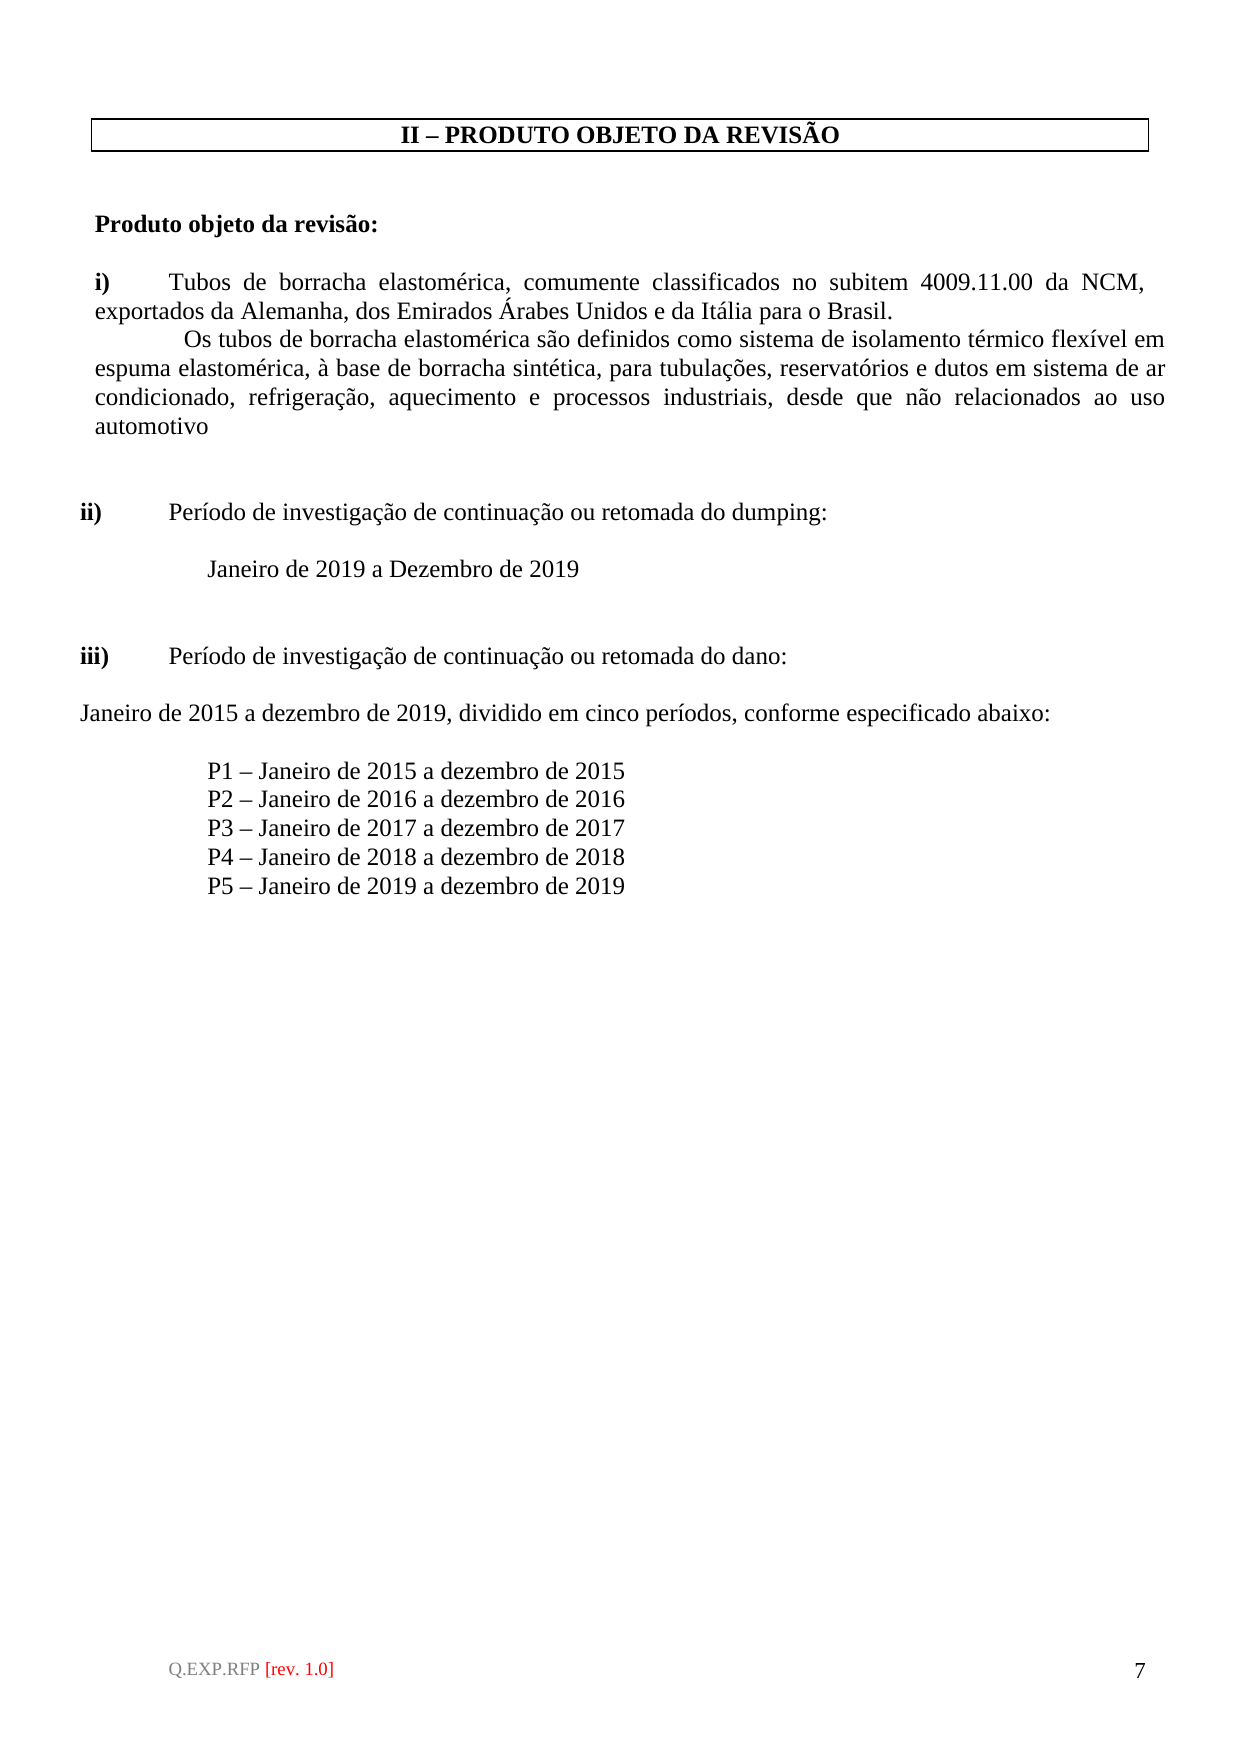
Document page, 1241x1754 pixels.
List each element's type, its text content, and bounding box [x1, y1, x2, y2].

text i) Tubos de borracha elastomérica, comumente classificados no subitem 4009.11.00 da NCM, exportados da Alemanha, dos Emirados Árabes Unidos e da Itália para o Brasil. [94, 267, 1146, 324]
text P3 – Janeiro de 2017 a dezembro de 2017 [207, 813, 1146, 842]
text Janeiro de 2019 a Dezembro de 2019 [207, 554, 1146, 583]
text P2 – Janeiro de 2016 a dezembro de 2016 [207, 784, 1146, 813]
text iii) Período de investigação de continuação ou retomada do dano: [80, 641, 1166, 669]
text P1 – Janeiro de 2015 a dezembro de 2015 [207, 756, 1146, 784]
text Produto objeto da revisão: [94, 209, 1146, 238]
text P5 – Janeiro de 2019 a dezembro de 2019 [207, 871, 1146, 899]
text ii) Período de investigação de continuação ou retomada do dumping: [80, 497, 1166, 526]
text Os tubos de borracha elastomérica são definidos como sistema de isolamento térmico flexível em espuma elastomérica, à base de borracha sintética, para tubulações, reservatórios e dutos em sistema de ar condicionado, refrigeração, aquecimento e processos industriais, desde que não relacionados ao uso automotivo [94, 324, 1166, 439]
text P4 – Janeiro de 2018 a dezembro de 2018 [207, 842, 1146, 871]
subtitle II – PRODUTO OBJETO DA REVISÃO [92, 120, 1148, 150]
text Janeiro de 2015 a dezembro de 2019, dividido em cinco períodos, conforme especificado abaixo: [80, 698, 1166, 727]
